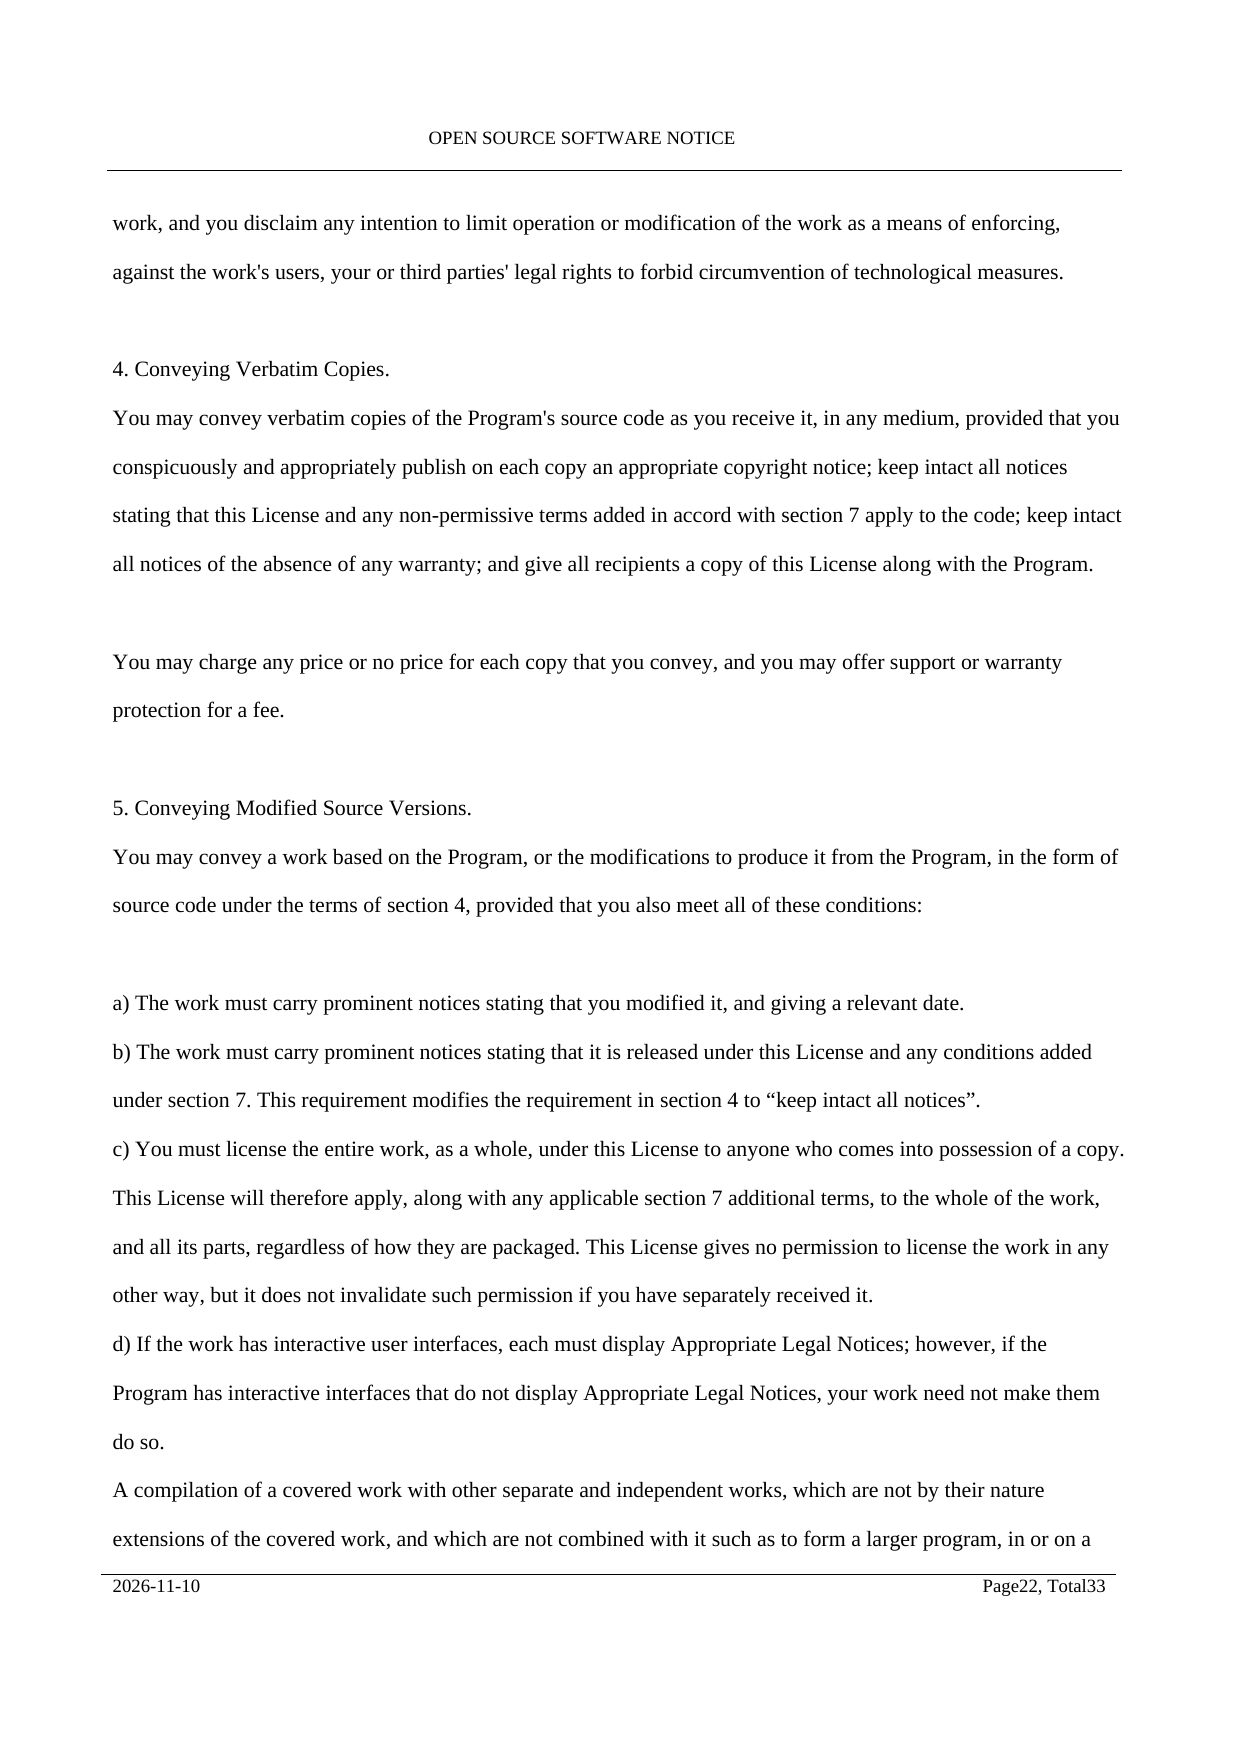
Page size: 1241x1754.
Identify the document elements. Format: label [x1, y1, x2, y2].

text [112, 206, 1128, 1555]
